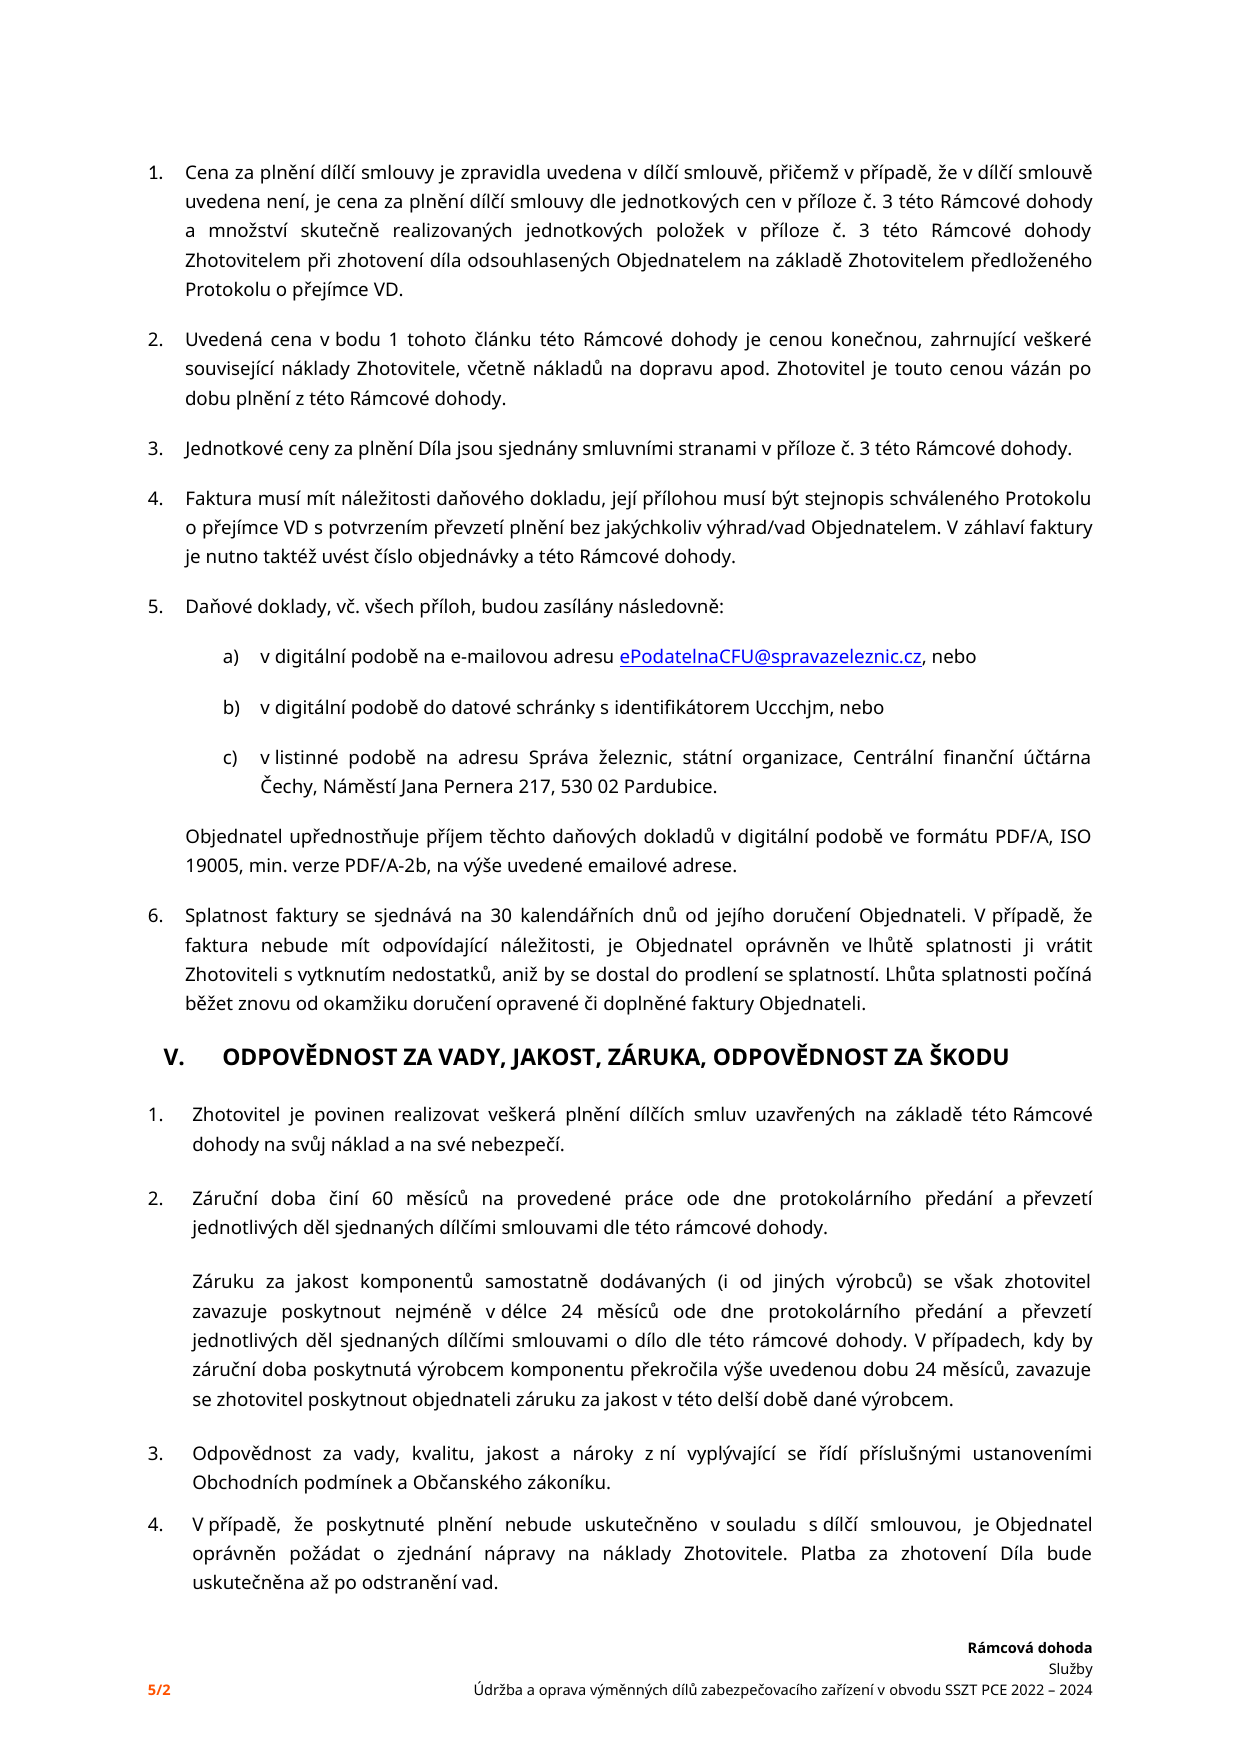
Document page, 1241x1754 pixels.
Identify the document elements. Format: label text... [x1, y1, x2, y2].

list ODPOVĚDNOST ZA VADY, JAKOST, ZÁRUKA, ODPOVĚDNOST ZA ŠKODU [185, 1041, 1093, 1072]
list Cena za plnění dílčí smlouvy je zpravidla uvedena v dílčí smlouvě, přičemž v případě, že v dílčí smlouvě uvedena není, je cena za plnění dílčí smlouvy dle jednotkových cen v příloze č. 3 této Rámcové dohody a množství skutečně realizovaných jednotkových položek v příloze č. 3 této Rámcové dohody Zhotovitelem při zhotovení díla odsouhlasených Objednatelem na základě Zhotovitelem předloženého Protokolu o přejímce VD. [148, 159, 1093, 302]
list Jednotkové ceny za plnění Díla jsou sjednány smluvními stranami v příloze č. 3 této Rámcové dohody. [148, 435, 1093, 461]
list Daňové doklady, vč. všech příloh, budou zasílány následovně: [148, 594, 1093, 619]
list v digitální podobě do datové schránky s identifikátorem Uccchjm, nebo [223, 694, 1093, 719]
list v digitální podobě na e-mailovou adresu ePodatelnaCFU@spravazeleznic.cz, nebo [223, 644, 1093, 669]
text Záruku za jakost komponentů samostatně dodávaných (i od jiných výrobců) se však zhotovitel zavazuje poskytnout nejméně v délce 24 měsíců ode dne protokolárního předání a převzetí jednotlivých děl sjednaných dílčími smlouvami o dílo dle této rámcové dohody. V případech, kdy by záruční doba poskytnutá výrobcem komponentu překročila výše uvedenou dobu 24 měsíců, zavazuje se zhotovitel poskytnout objednateli záruku za jakost v této delší době dané výrobcem. [192, 1269, 1093, 1411]
list V případě, že poskytnuté plnění nebude uskutečněno v souladu s dílčí smlouvou, je Objednatel oprávněn požádat o zjednání nápravy na náklady Zhotovitele. Platba za zhotovení Díla bude uskutečněna až po odstranění vad. [148, 1511, 1093, 1595]
list Zhotovitel je povinen realizovat veškerá plnění dílčích smluv uzavřených na základě této Rámcové dohody na svůj náklad a na své nebezpečí. [148, 1102, 1093, 1156]
list v listinné podobě na adresu Správa železnic, státní organizace, Centrální finanční účtárna Čechy, Náměstí Jana Pernera 217, 530 02 Pardubice. [223, 744, 1093, 799]
list Uvedená cena v bodu 1 tohoto článku této Rámcové dohody je cenou konečnou, zahrnující veškeré související náklady Zhotovitele, včetně nákladů na dopravu apod. Zhotovitel je touto cenou vázán po dobu plnění z této Rámcové dohody. [148, 326, 1093, 410]
list Objednatel upřednostňuje příjem těchto daňových dokladů v digitální podobě ve formátu PDF/A, ISO 19005, min. verze PDF/A-2b, na výše uvedené emailové adrese. [185, 823, 1093, 878]
list Odpovědnost za vady, kvalitu, jakost a nároky z ní vyplývající se řídí příslušnými ustanoveními Obchodních podmínek a Občanského zákoníku. [148, 1440, 1093, 1495]
list Faktura musí mít náležitosti daňového dokladu, její přílohou musí být stejnopis schváleného Protokolu o přejímce VD s potvrzením převzetí plnění bez jakýchkoliv výhrad/vad Objednatelem. V záhlaví faktury je nutno taktéž uvést číslo objednávky a této Rámcové dohody. [148, 485, 1093, 569]
list Splatnost faktury se sjednává na 30 kalendářních dnů od jejího doručení Objednateli. V případě, že faktura nebude mít odpovídající náležitosti, je Objednatel oprávněn ve lhůtě splatnosti ji vrátit Zhotoviteli s vytknutím nedostatků, aniž by se dostal do prodlení se splatností. Lhůta splatnosti počíná běžet znovu od okamžiku doručení opravené či doplněné faktury Objednateli. [148, 903, 1093, 1016]
list Záruční doba činí 60 měsíců na provedené práce ode dne protokolárního předání a převzetí jednotlivých děl sjednaných dílčími smlouvami dle této rámcové dohody. [148, 1185, 1093, 1240]
